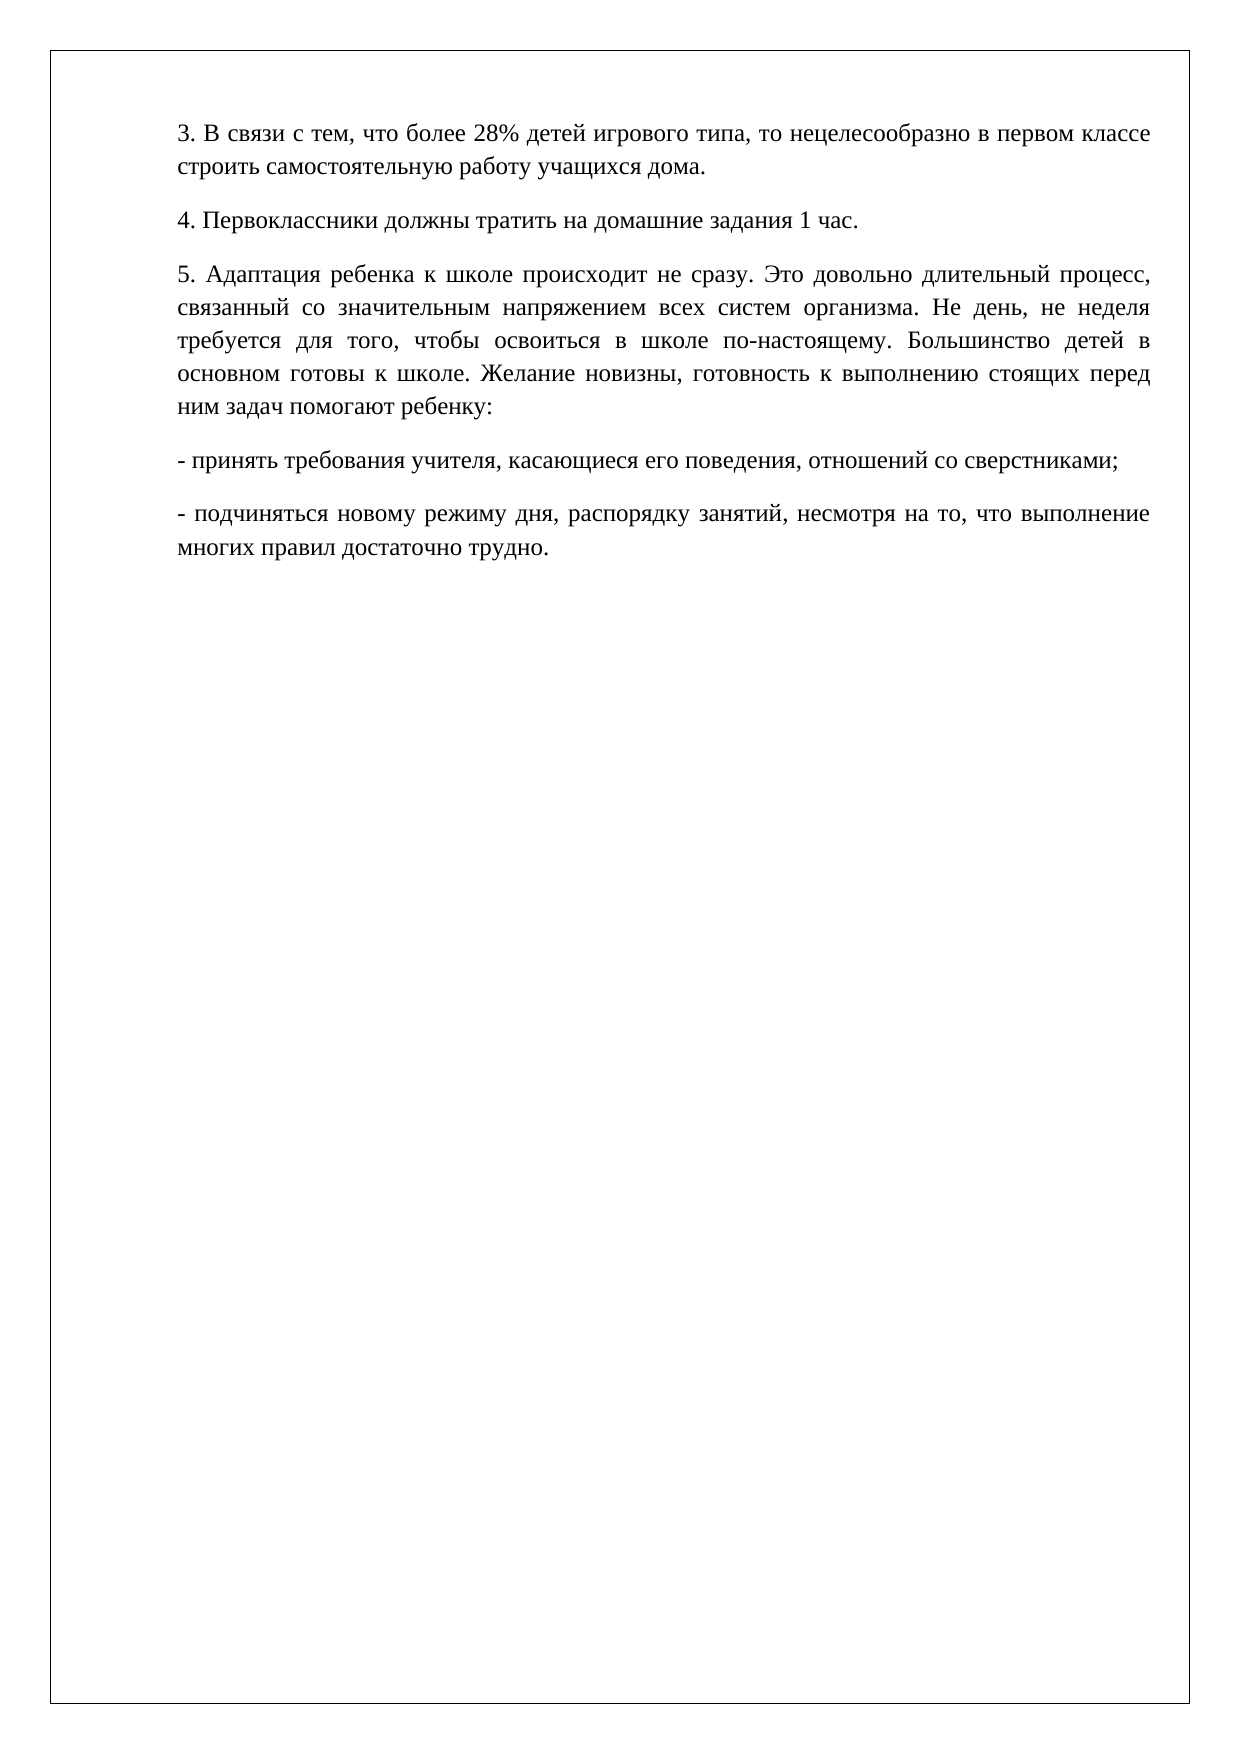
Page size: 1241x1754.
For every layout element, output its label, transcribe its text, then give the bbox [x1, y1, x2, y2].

text 4. Первоклассники должны тратить на домашние задания 1 час. [177, 205, 1152, 234]
text 3. В связи с тем, что более 28% детей игрового типа, то нецелесообразно в первом классе строить самостоятельную работу учащихся дома. [177, 118, 1152, 180]
text - принять требования учителя, касающиеся его поведения, отношений со сверстниками; [177, 445, 1152, 473]
text - подчиняться новому режиму дня, распорядку занятий, несмотря на то, что выполнение многих правил достаточно трудно. [177, 498, 1152, 560]
text 5. Адаптация ребенка к школе происходит не сразу. Это довольно длительный процесс, связанный со значительным напряжением всех систем организма. Не день, не неделя требуется для того, чтобы освоиться в школе по-настоящему. Большинство детей в основном готовы к школе. Желание новизны, готовность к выполнению стоящих перед ним задач помогают ребенку: [177, 259, 1152, 419]
